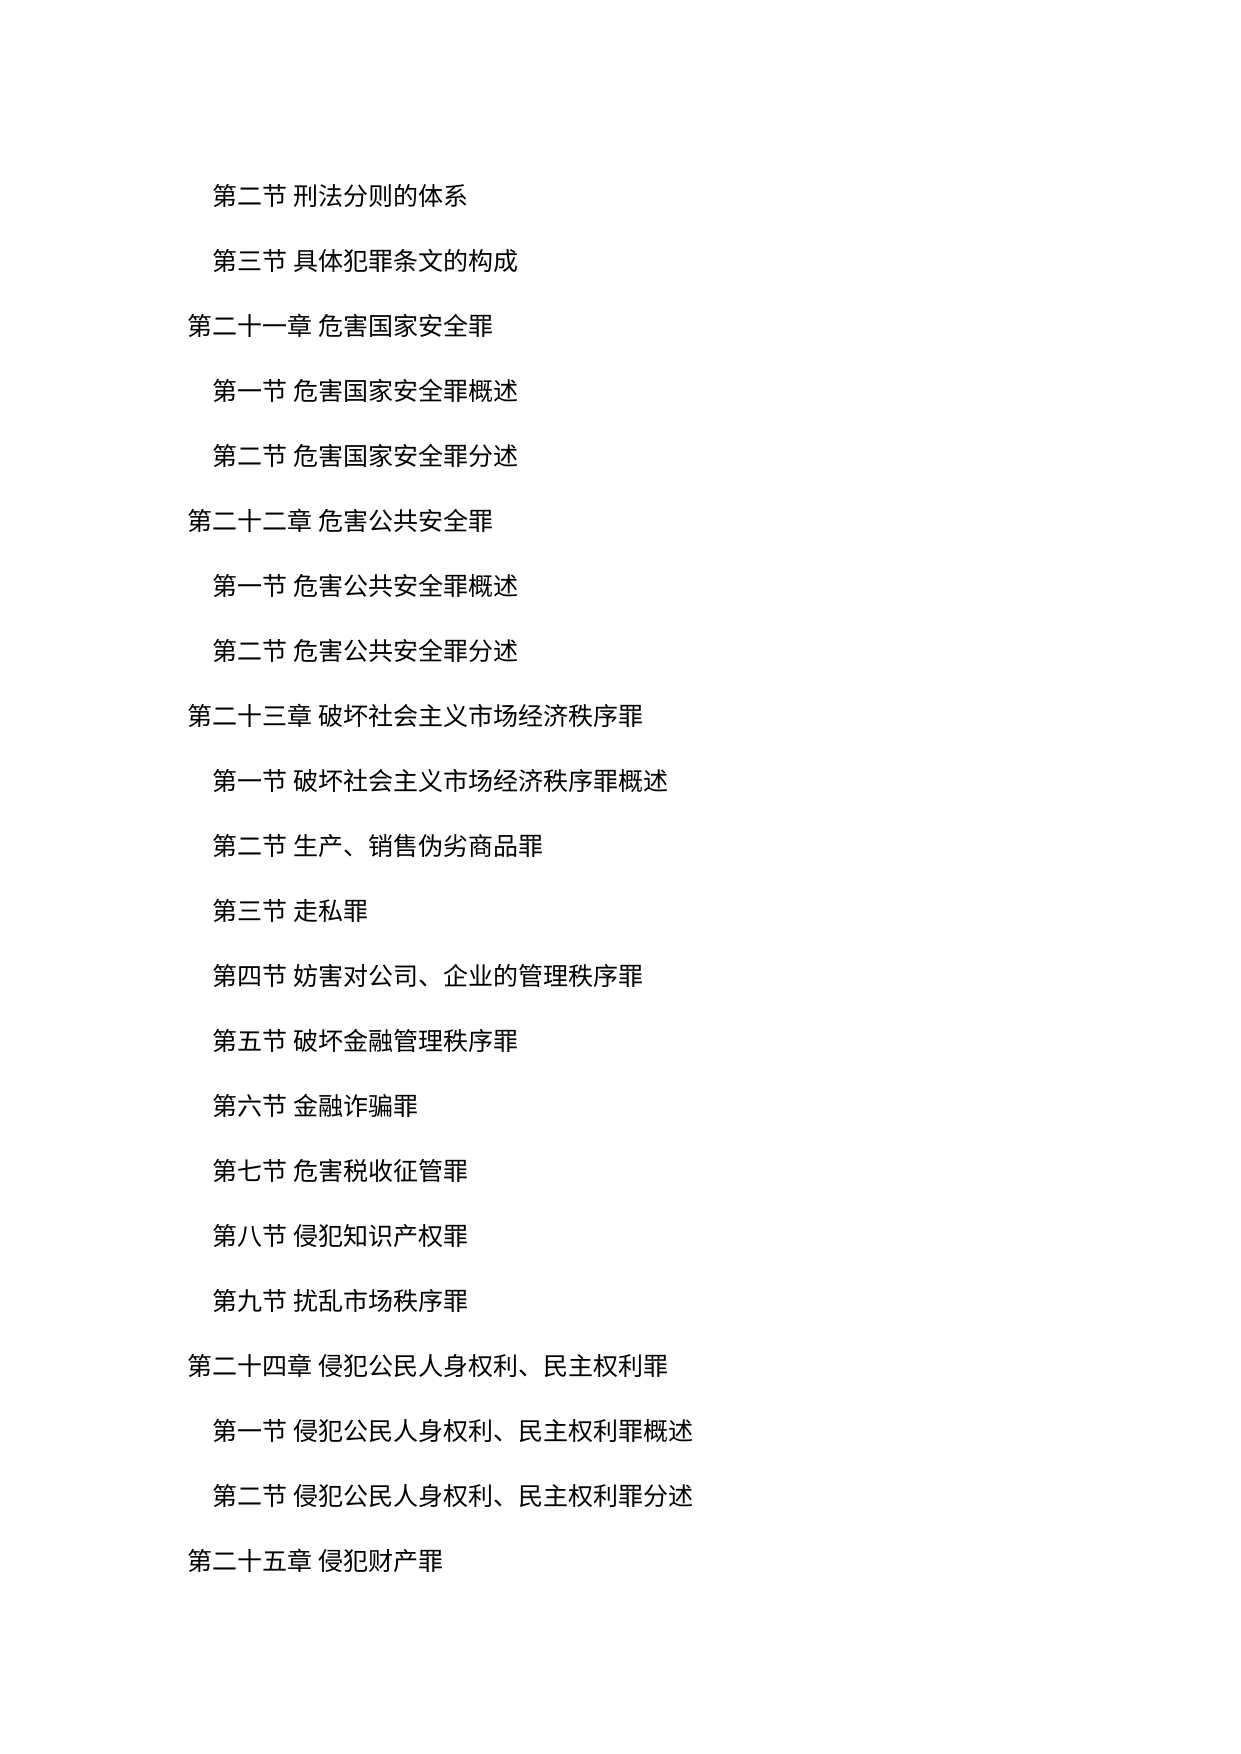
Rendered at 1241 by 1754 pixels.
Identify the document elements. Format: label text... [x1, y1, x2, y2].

text 第七节 危害税收征管罪 [187, 1137, 1053, 1202]
text 第二十五章 侵犯财产罪 [187, 1527, 1053, 1592]
text 第四节 妨害对公司、企业的管理秩序罪 [187, 942, 1053, 1007]
text 第一节 侵犯公民人身权利、民主权利罪概述 [187, 1397, 1053, 1462]
text 第六节 金融诈骗罪 [187, 1072, 1053, 1137]
text 第二节 生产、销售伪劣商品罪 [187, 812, 1053, 877]
text 第二十一章 危害国家安全罪 [187, 292, 1053, 357]
text 第二节 危害国家安全罪分述 [187, 422, 1053, 487]
text 第五节 破坏金融管理秩序罪 [187, 1007, 1053, 1072]
text 第二节 危害公共安全罪分述 [187, 617, 1053, 682]
text 第八节 侵犯知识产权罪 [187, 1202, 1053, 1267]
text 第一节 破坏社会主义市场经济秩序罪概述 [187, 747, 1053, 812]
text 第二十二章 危害公共安全罪 [187, 487, 1053, 552]
text 第三节 走私罪 [187, 877, 1053, 942]
text 第二节 刑法分则的体系 [187, 162, 1053, 227]
text 第二十四章 侵犯公民人身权利、民主权利罪 [187, 1332, 1053, 1397]
text 第二十三章 破坏社会主义市场经济秩序罪 [187, 682, 1053, 747]
text 第一节 危害国家安全罪概述 [187, 357, 1053, 422]
text 第三节 具体犯罪条文的构成 [187, 227, 1053, 292]
text 第九节 扰乱市场秩序罪 [187, 1267, 1053, 1332]
text 第一节 危害公共安全罪概述 [187, 552, 1053, 617]
text 第二节 侵犯公民人身权利、民主权利罪分述 [187, 1462, 1053, 1527]
